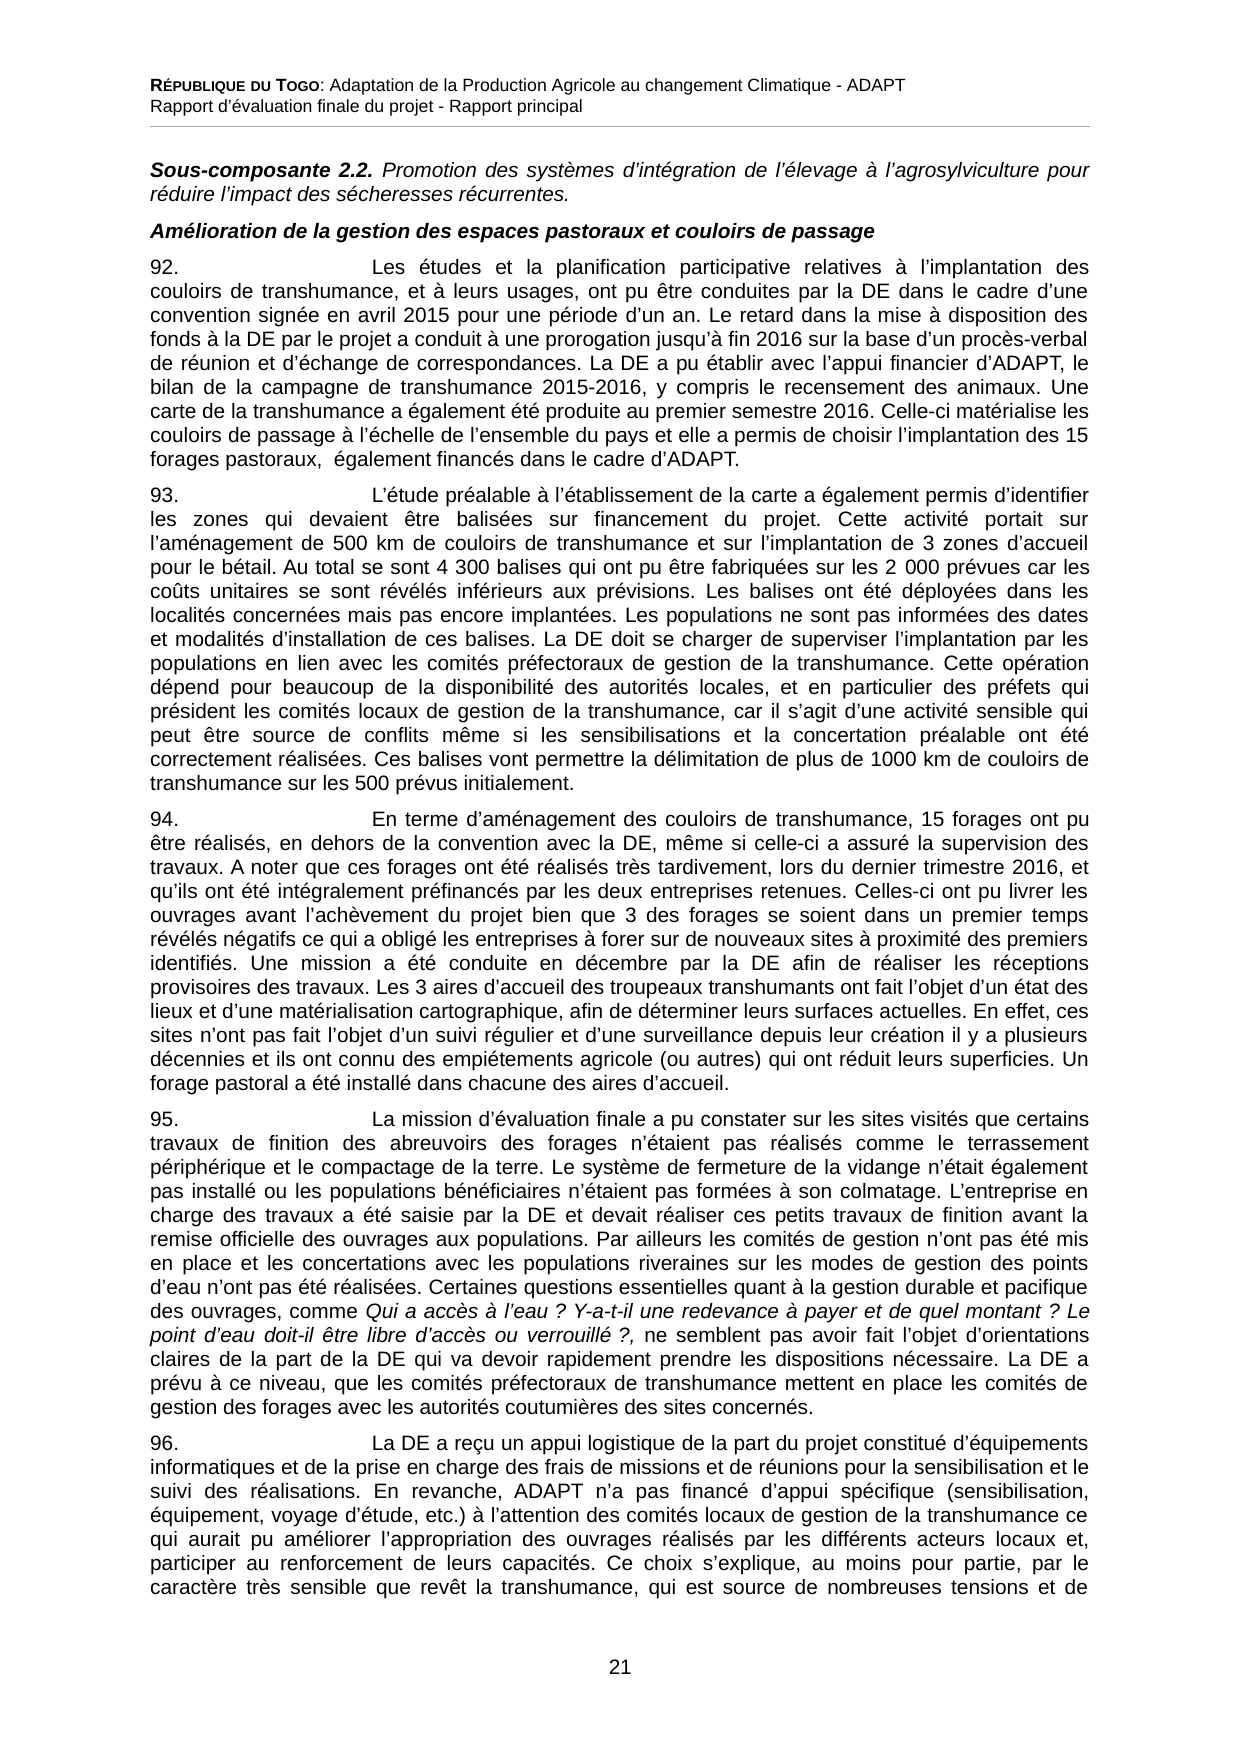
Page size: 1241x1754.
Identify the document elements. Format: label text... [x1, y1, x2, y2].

list Amélioration de la gestion des espaces pastoraux et couloirs de passage [150, 219, 1090, 243]
text L’étude préalable à l’établissement de la carte a également permis d’identifier les zones qui devaient être balisées sur financement du projet. Cette activité portait sur l’aménagement de 500 km de couloirs de transhumance et sur l’implantation de 3 zones d’accueil pour le bétail. Au total se sont 4 300 balises qui ont pu être fabriquées sur les 2 000 prévues car les coûts unitaires se sont révélés inférieurs aux prévisions. Les balises ont été déployées dans les localités concernées mais pas encore implantées. Les populations ne sont pas informées des dates et modalités d’installation de ces balises. La DE doit se charger de superviser l’implantation par les populations en lien avec les comités préfectoraux de gestion de la transhumance. Cette opération dépend pour beaucoup de la disponibilité des autorités locales, et en particulier des préfets qui président les comités locaux de gestion de la transhumance, car il s’agit d’une activité sensible qui peut être source de conflits même si les sensibilisations et la concertation préalable ont été correctement réalisées. Ces balises vont permettre la délimitation de plus de 1000 km de couloirs de transhumance sur les 500 prévus initialement. [150, 483, 1090, 795]
list Sous-composante 2.2. Promotion des systèmes d’intégration de l’élevage à l’agrosylviculture pour réduire l’impact des sécheresses récurrentes. [150, 158, 1090, 206]
text En terme d’aménagement des couloirs de transhumance, 15 forages ont pu être réalisés, en dehors de la convention avec la DE, même si celle-ci a assuré la supervision des travaux. A noter que ces forages ont été réalisés très tardivement, lors du dernier trimestre 2016, et qu’ils ont été intégralement préfinancés par les deux entreprises retenues. Celles-ci ont pu livrer les ouvrages avant l’achèvement du projet bien que 3 des forages se soient dans un premier temps révélés négatifs ce qui a obligé les entreprises à forer sur de nouveaux sites à proximité des premiers identifiés. Une mission a été conduite en décembre par la DE afin de réaliser les réceptions provisoires des travaux. Les 3 aires d’accueil des troupeaux transhumants ont fait l’objet d’un état des lieux et d’une matérialisation cartographique, afin de déterminer leurs surfaces actuelles. En effet, ces sites n’ont pas fait l’objet d’un suivi régulier et d’une surveillance depuis leur création il y a plusieurs décennies et ils ont connu des empiétements agricole (ou autres) qui ont réduit leurs superficies. Un forage pastoral a été installé dans chacune des aires d’accueil. [150, 807, 1090, 1095]
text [150, 1431, 1090, 1599]
text Les études et la planification participative relatives à l’implantation des couloirs de transhumance, et à leurs usages, ont pu être conduites par la DE dans le cadre d’une convention signée en avril 2015 pour une période d’un an. Le retard dans la mise à disposition des fonds à la DE par le projet a conduit à une prorogation jusqu’à fin 2016 sur la base d’un procès-verbal de réunion et d’échange de correspondances. La DE a pu établir avec l’appui financier d’ADAPT, le bilan de la campagne de transhumance 2015-2016, y compris le recensement des animaux. Une carte de la transhumance a également été produite au premier semestre 2016. Celle-ci matérialise les couloirs de passage à l’échelle de l’ensemble du pays et elle a permis de choisir l’implantation des 15 forages pastoraux, également financés dans le cadre d’ADAPT. [150, 255, 1090, 471]
text La mission d’évaluation finale a pu constater sur les sites visités que certains travaux de finition des abreuvoirs des forages n’étaient pas réalisés comme le terrassement périphérique et le compactage de la terre. Le système de fermeture de la vidange n’était également pas installé ou les populations bénéficiaires n’étaient pas formées à son colmatage. L’entreprise en charge des travaux a été saisie par la DE et devait réaliser ces petits travaux de finition avant la remise officielle des ouvrages aux populations. Par ailleurs les comités de gestion n’ont pas été mis en place et les concertations avec les populations riveraines sur les modes de gestion des points d’eau n’ont pas été réalisées. Certaines questions essentielles quant à la gestion durable et pacifique des ouvrages, comme Qui a accès à l’eau ? Y-a-t-il une redevance à payer et de quel montant ? Le point d’eau doit-il être libre d’accès ou verrouillé ?, ne semblent pas avoir fait l’objet d’orientations claires de la part de la DE qui va devoir rapidement prendre les dispositions nécessaire. La DE a prévu à ce niveau, que les comités préfectoraux de transhumance mettent en place les comités de gestion des forages avec les autorités coutumières des sites concernés. [150, 1107, 1090, 1419]
